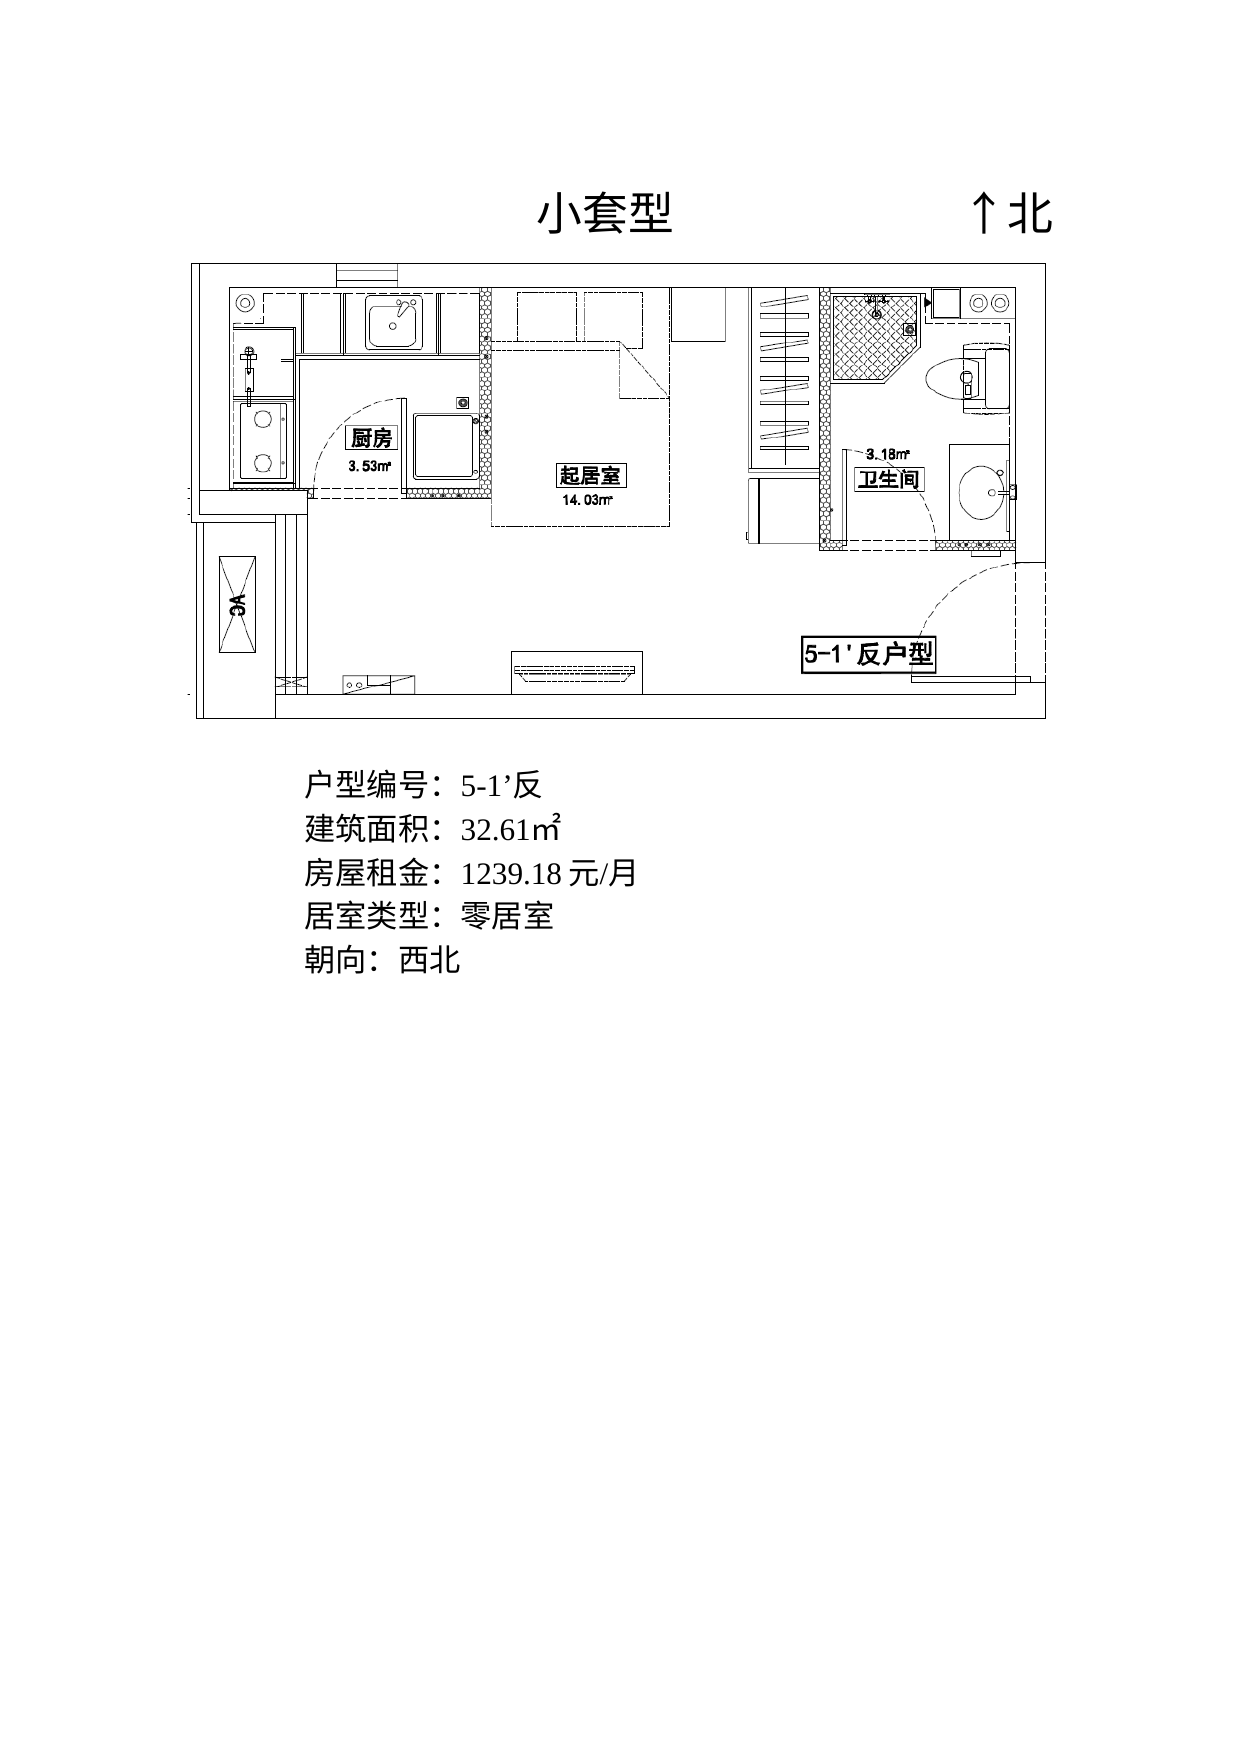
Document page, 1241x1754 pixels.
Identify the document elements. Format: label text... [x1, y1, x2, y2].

text 小套型 ↑北 [187, 162, 1053, 259]
picture [187, 259, 1053, 722]
